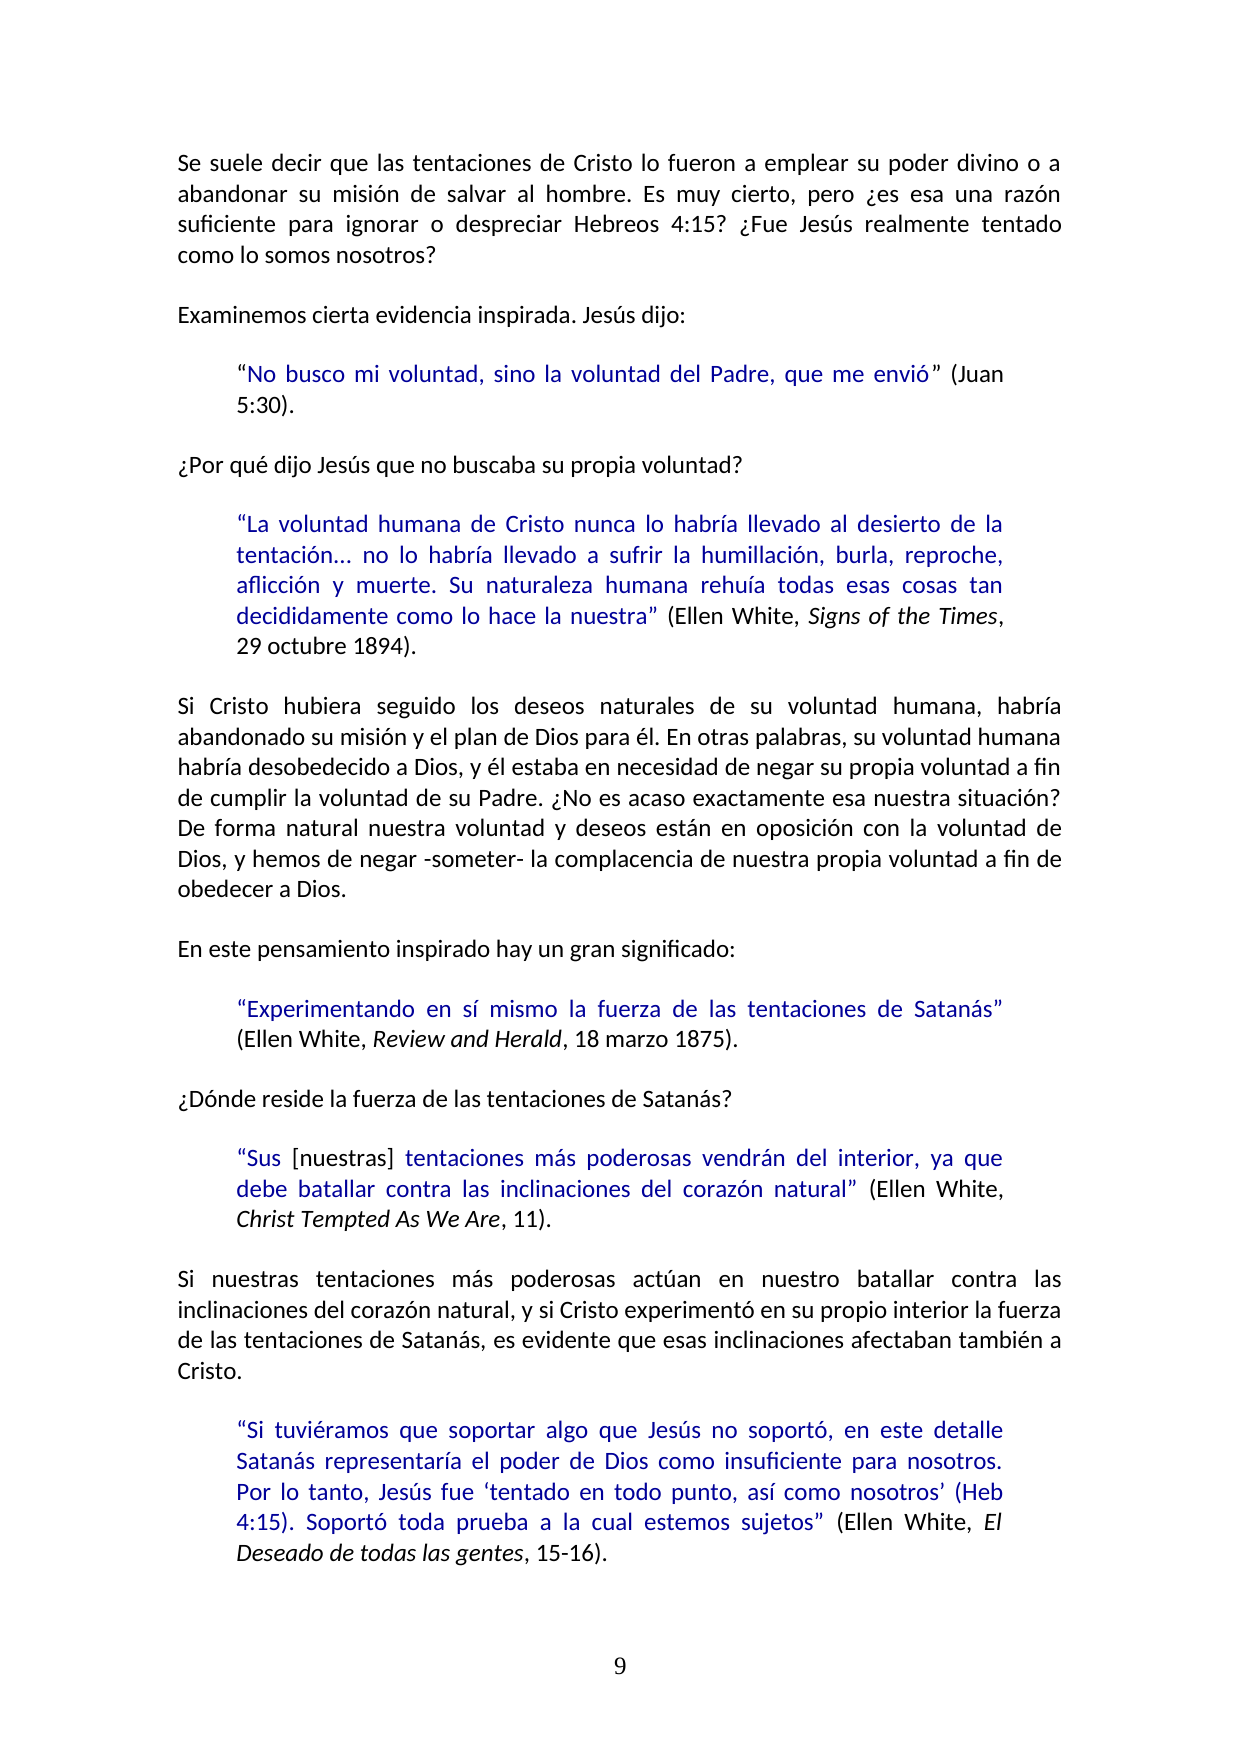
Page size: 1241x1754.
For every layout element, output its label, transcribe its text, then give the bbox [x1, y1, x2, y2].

text “La voluntad humana de Cristo nunca lo habría llevado al desierto de la tentación... no lo habría llevado a sufrir la humillación, burla, reproche, aflicción y muerte. Su naturaleza humana rehuía todas esas cosas tan decididamente como lo hace la nuestra” (Ellen White, Signs of the Times, 29 octubre 1894). [236, 508, 1004, 661]
text ¿Dónde reside la fuerza de las tentaciones de Satanás? [177, 1083, 1063, 1113]
text En este pensamiento inspirado hay un gran significado: [177, 933, 1063, 963]
text Si nuestras tentaciones más poderosas actúan en nuestro batallar contra las inclinaciones del corazón natural, y si Cristo experimentó en su propio interior la fuerza de las tentaciones de Satanás, es evidente que esas inclinaciones afectaban también a Cristo. [177, 1263, 1063, 1385]
text ¿Por qué dijo Jesús que no buscaba su propia voluntad? [177, 449, 1063, 479]
text “Experimentando en sí mismo la fuerza de las tentaciones de Satanás” (Ellen White, Review and Herald, 18 marzo 1875). [236, 993, 1004, 1054]
text “No busco mi voluntad, sino la voluntad del Padre, que me envió” (Juan 5:30). [236, 358, 1004, 419]
text Se suele decir que las tentaciones de Cristo lo fueron a emplear su poder divino o a abandonar su misión de salvar al hombre. Es muy cierto, pero ¿es esa una razón suficiente para ignorar o despreciar Hebreos 4:15? ¿Fue Jesús realmente tentado como lo somos nosotros? [177, 148, 1063, 270]
text Examinemos cierta evidencia inspirada. Jesús dijo: [177, 299, 1063, 329]
text “Si tuviéramos que soportar algo que Jesús no soportó, en este detalle Satanás representaría el poder de Dios como insuficiente para nosotros. Por lo tanto, Jesús fue ‘tentado en todo punto, así como nosotros’ (Heb 4:15). Soportó toda prueba a la cual estemos sujetos” (Ellen White, El Deseado de todas las gentes, 15-16). [236, 1414, 1004, 1567]
text Si Cristo hubiera seguido los deseos naturales de su voluntad humana, habría abandonado su misión y el plan de Dios para él. En otras palabras, su voluntad humana habría desobedecido a Dios, y él estaba en necesidad de negar su propia voluntad a fin de cumplir la voluntad de su Padre. ¿No es acaso exactamente esa nuestra situación? De forma natural nuestra voluntad y deseos están en oposición con la voluntad de Dios, y hemos de negar -someter- la complacencia de nuestra propia voluntad a fin de obedecer a Dios. [177, 690, 1063, 904]
text “Sus [nuestras] tentaciones más poderosas vendrán del interior, ya que debe batallar contra las inclinaciones del corazón natural” (Ellen White, Christ Tempted As We Are, 11). [236, 1143, 1004, 1234]
